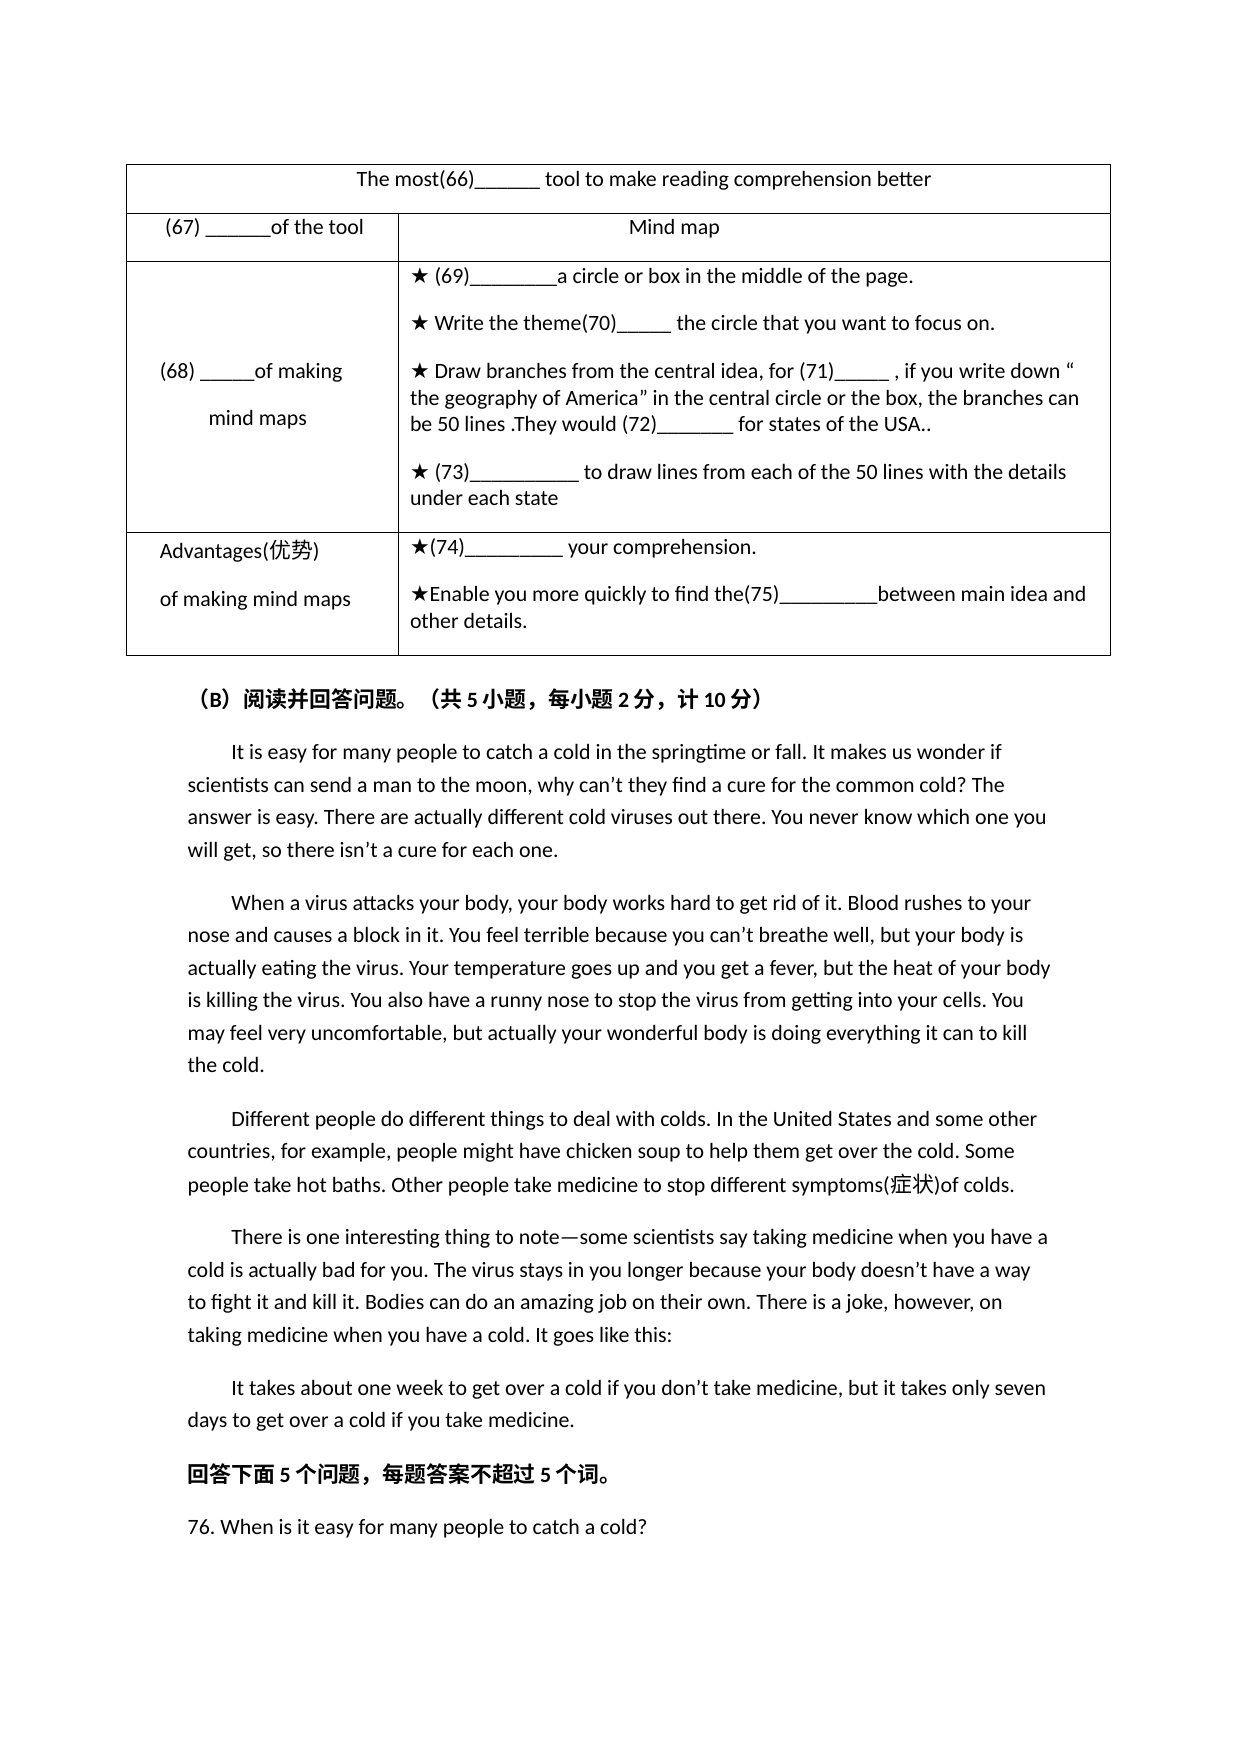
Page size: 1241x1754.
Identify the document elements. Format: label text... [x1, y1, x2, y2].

table_cell ★ (69)________a circle or box in the middle of the page. ★ Write the theme(70)_____ the circle that you want to focus on. ★ Draw branches from the central idea, for (71)_____ , if you write down “ the geography of America” in the central circle or the box, the branches can be 50 lines .They would (72)_______ for states of the USA.. ★ (73)__________ to draw lines from each of the 50 lines with the details under each state [399, 262, 1110, 532]
table_cell ★(74)_________ your comprehension. ★Enable you more quickly to find the(75)_________between main idea and other details. [399, 533, 1110, 655]
text 回答下面5个问题，每题答案不超过5个词。 [187, 1457, 1053, 1489]
table_cell Advantages(优势) of making mind maps [127, 533, 398, 655]
text It is easy for many people to catch a cold in the springtime or fall. It makes us wonder if scientists can send a man to the moon, why can’t they find a cure for the common cold? The answer is easy. There are actually different cold viruses out there. You never know which one you will get, so there isn’t a cure for each one. [187, 735, 1053, 865]
text When a virus attacks your body, your body works hard to get rid of it. Blood rushes to your nose and causes a block in it. You feel terrible because you can’t breathe well, but your body is actually eating the virus. Your temperature goes up and you get a fever, but the heat of your body is killing the virus. You also have a runny nose to stop the virus from getting into your cells. You may feel very uncomfortable, but actually your wonderful body is doing everything it can to kill the cold. [187, 886, 1053, 1081]
text （B）阅读并回答问题。（共5小题，每小题2分，计10分） [187, 656, 1053, 714]
table_cell Mind map [399, 214, 1110, 261]
table_header The most(66)______ tool to make reading comprehension better [127, 165, 1110, 212]
text Different people do different things to deal with colds. In the United States and some other countries, for example, people might have chicken soup to help them get over the cold. Some people take hot baths. Other people take medicine to stop different symptoms(症状)of colds. [187, 1102, 1053, 1199]
text It takes about one week to get over a cold if you don’t take medicine, but it takes only seven days to get over a cold if you take medicine. [187, 1371, 1053, 1436]
table_cell ______of the tool [127, 214, 398, 261]
list When is it easy for many people to catch a cold? [187, 1510, 1053, 1543]
text There is one interesting thing to note—some scientists say taking medicine when you have a cold is actually bad for you. The virus stays in you longer because your body doesn’t have a way to fight it and kill it. Bodies can do an amazing job on their own. There is a joke, however, on taking medicine when you have a cold. It goes like this: [187, 1220, 1053, 1350]
table_cell _____of making mind maps [127, 262, 398, 532]
